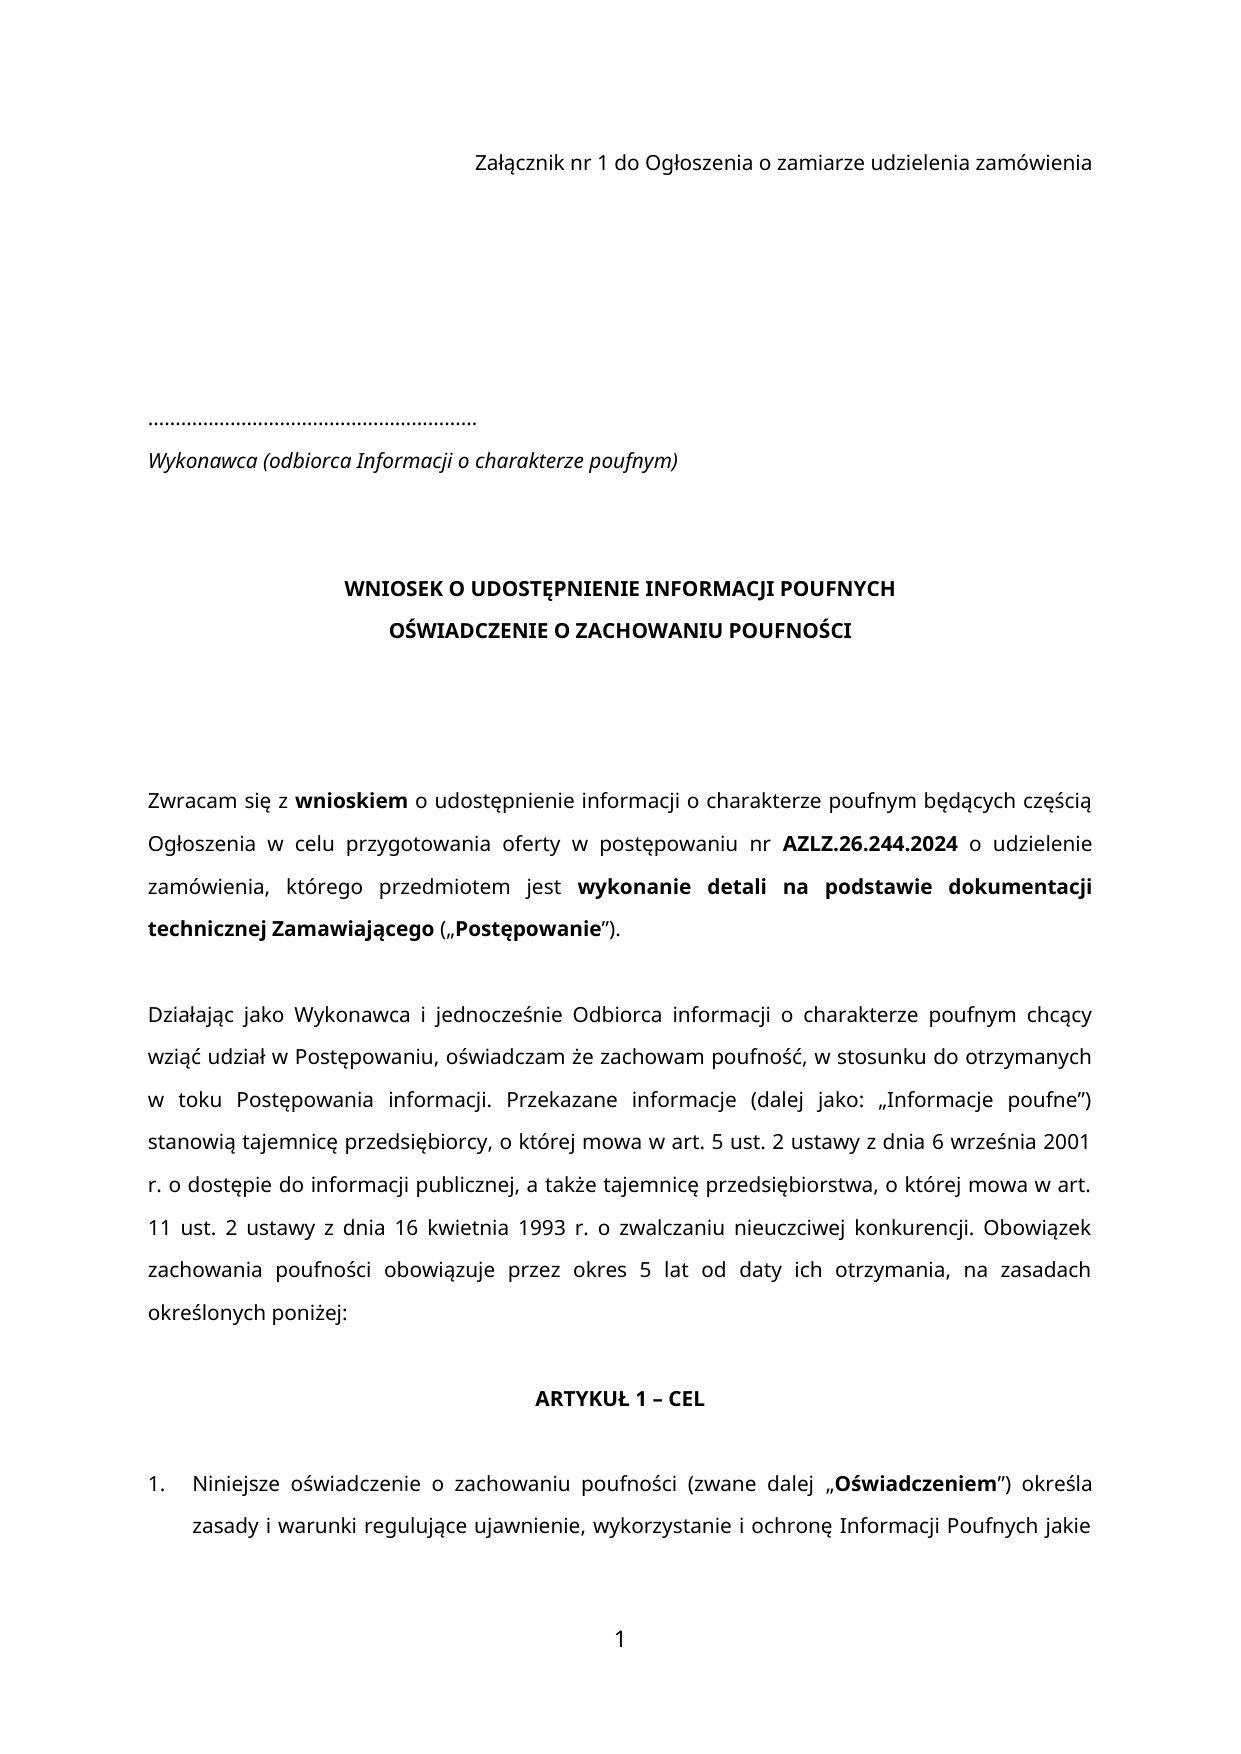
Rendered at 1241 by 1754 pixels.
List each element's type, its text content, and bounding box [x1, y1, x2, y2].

text Zwracam się z wnioskiem o udostępnienie informacji o charakterze poufnym będących częścią Ogłoszenia w celu przygotowania oferty w postępowaniu nr AZLZ.26.244.2024 o udzielenie zamówienia, którego przedmiotem jest wykonanie detali na podstawie dokumentacji technicznej Zamawiającego („Postępowanie”). [148, 787, 1093, 943]
text WNIOSEK O UDOSTĘPNIENIE INFORMACJI POUFNYCH [148, 574, 1093, 602]
text OŚWIADCZENIE O ZACHOWANIU POUFNOŚCI [148, 616, 1093, 645]
text Wykonawca (odbiorca Informacji o charakterze poufnym) [148, 446, 1093, 474]
text Załącznik nr 1 do Ogłoszenia o zamiarze udzielenia zamówienia [148, 148, 1093, 176]
text …………………………………………………… [148, 403, 1093, 432]
text Działając jako Wykonawca i jednocześnie Odbiorca informacji o charakterze poufnym chcący wziąć udział w Postępowaniu, oświadczam że zachowam poufność, w stosunku do otrzymanych w toku Postępowania informacji. Przekazane informacje (dalej jako: „Informacje poufne”) stanowią tajemnicę przedsiębiorcy, o której mowa w art. 5 ust. 2 ustawy z dnia 6 września 2001 r. o dostępie do informacji publicznej, a także tajemnicę przedsiębiorstwa, o której mowa w art. 11 ust. 2 ustawy z dnia 16 kwietnia 1993 r. o zwalczaniu nieuczciwej konkurencji. Obowiązek zachowania poufności obowiązuje przez okres 5 lat od daty ich otrzymania, na zasadach określonych poniżej: [148, 1000, 1093, 1326]
text ARTYKUŁ 1 – CEL [148, 1384, 1093, 1412]
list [148, 1469, 1093, 1540]
